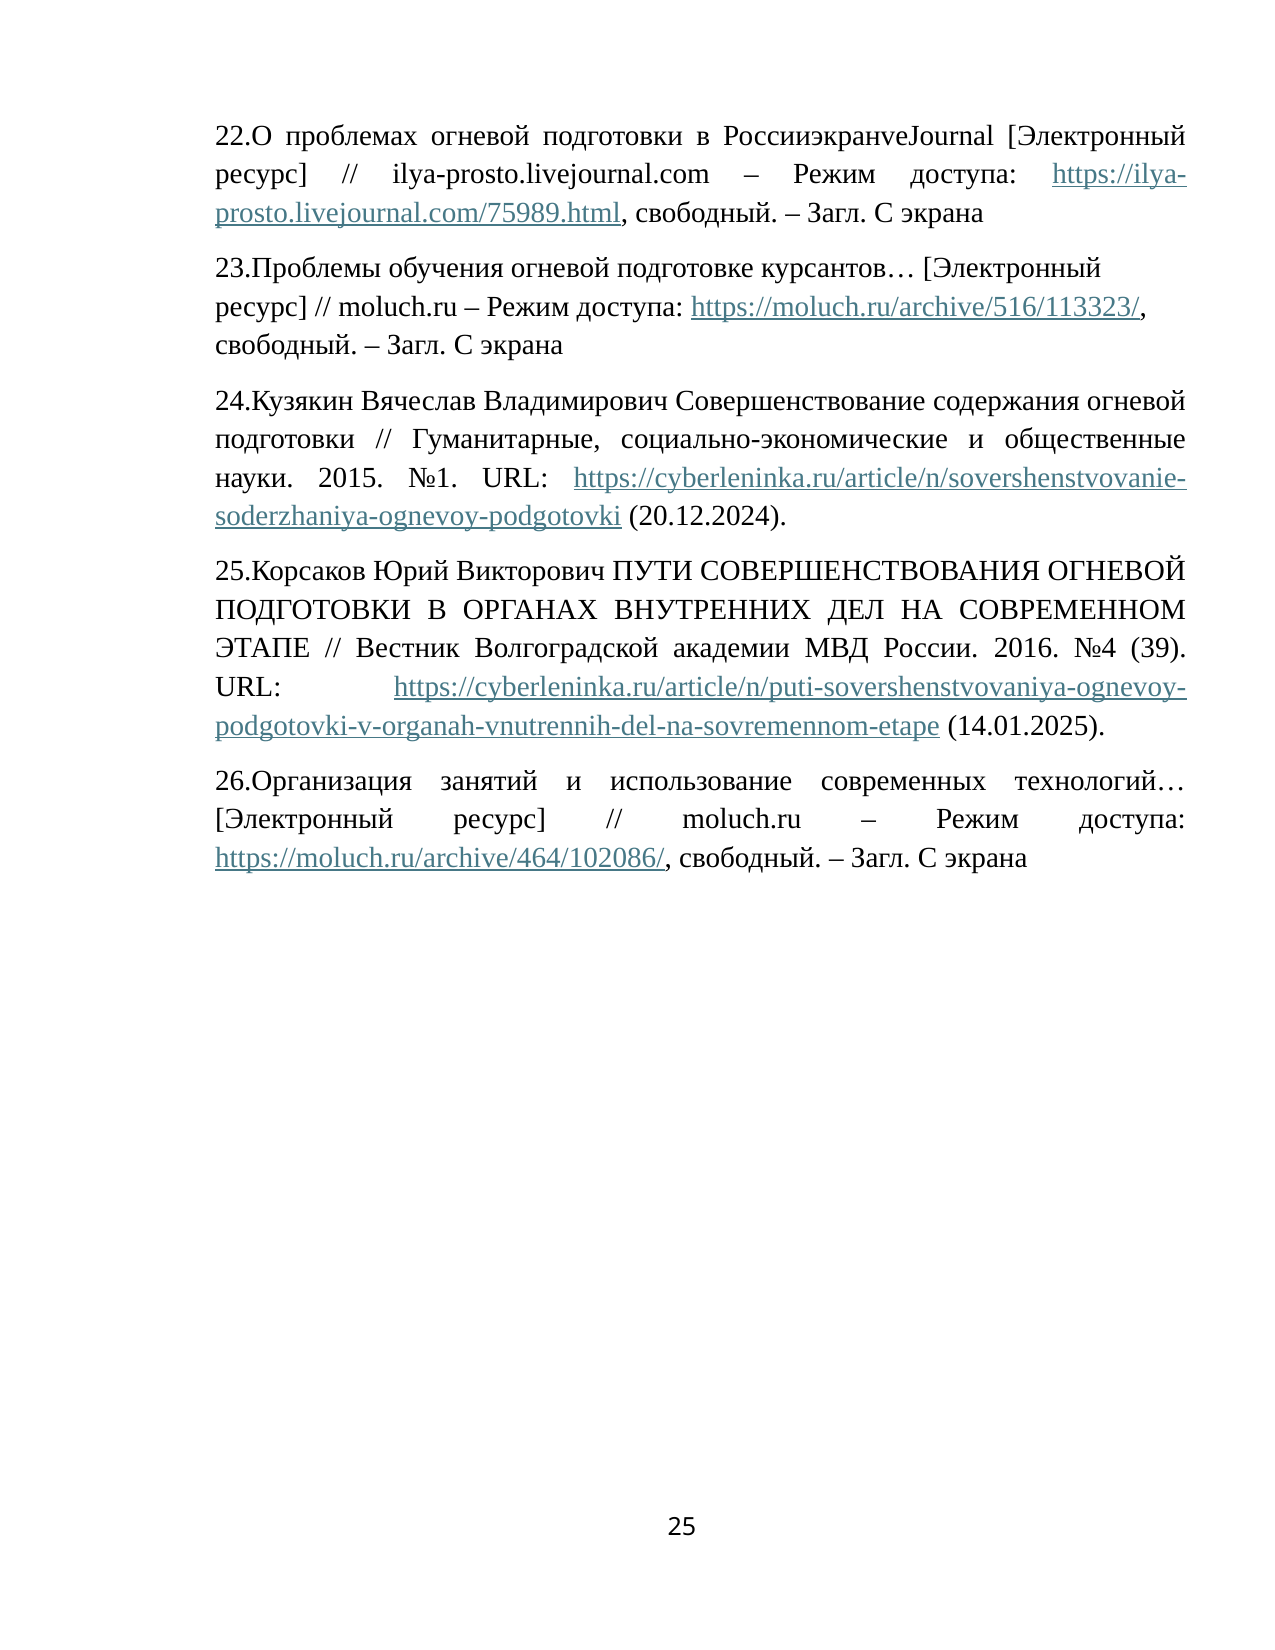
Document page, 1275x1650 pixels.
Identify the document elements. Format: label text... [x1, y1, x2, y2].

text 22.О проблемах огневой подготовки в РоссииэкранveJournal [Электронный ресурс] // ilya-prosto.livejournal.com – Режим доступа: https://ilya-prosto.livejournal.com/75989.html, свободный. – Загл. С экрана [215, 118, 1186, 229]
text 23.Проблемы обучения огневой подготовке курсантов… [Электронный ресурс] // moluch.ru – Режим доступа: https://moluch.ru/archive/516/113323/, свободный. – Загл. С экрана [215, 250, 1186, 361]
text 24.Кузякин Вячеслав Владимирович Совершенствование содержания огневой подготовки // Гуманитарные, социально-экономические и общественные науки. 2015. №1. URL: https://cyberleninka.ru/article/n/sovershenstvovanie-soderzhaniya-ognevoy-podgotovki (20.12.2024). [215, 383, 1186, 532]
text 25.Корсаков Юрий Викторович ПУТИ СОВЕРШЕНСТВОВАНИЯ ОГНЕВОЙ ПОДГОТОВКИ В ОРГАНАХ ВНУТРЕННИХ ДЕЛ НА СОВРЕМЕННОМ ЭТАПЕ // Вестник Волгоградской академии МВД России. 2016. №4 (39). URL: https://cyberleninka.ru/article/n/puti-sovershenstvovaniya-ognevoy-podgotovki-v-organah-vnutrennih-del-na-sovremennom-etape (14.01.2025). [215, 553, 1186, 741]
text 26.Организация занятий и использование современных технологий… [Электронный ресурс] // moluch.ru – Режим доступа: https://moluch.ru/archive/464/102086/, свободный. – Загл. С экрана [215, 763, 1186, 873]
